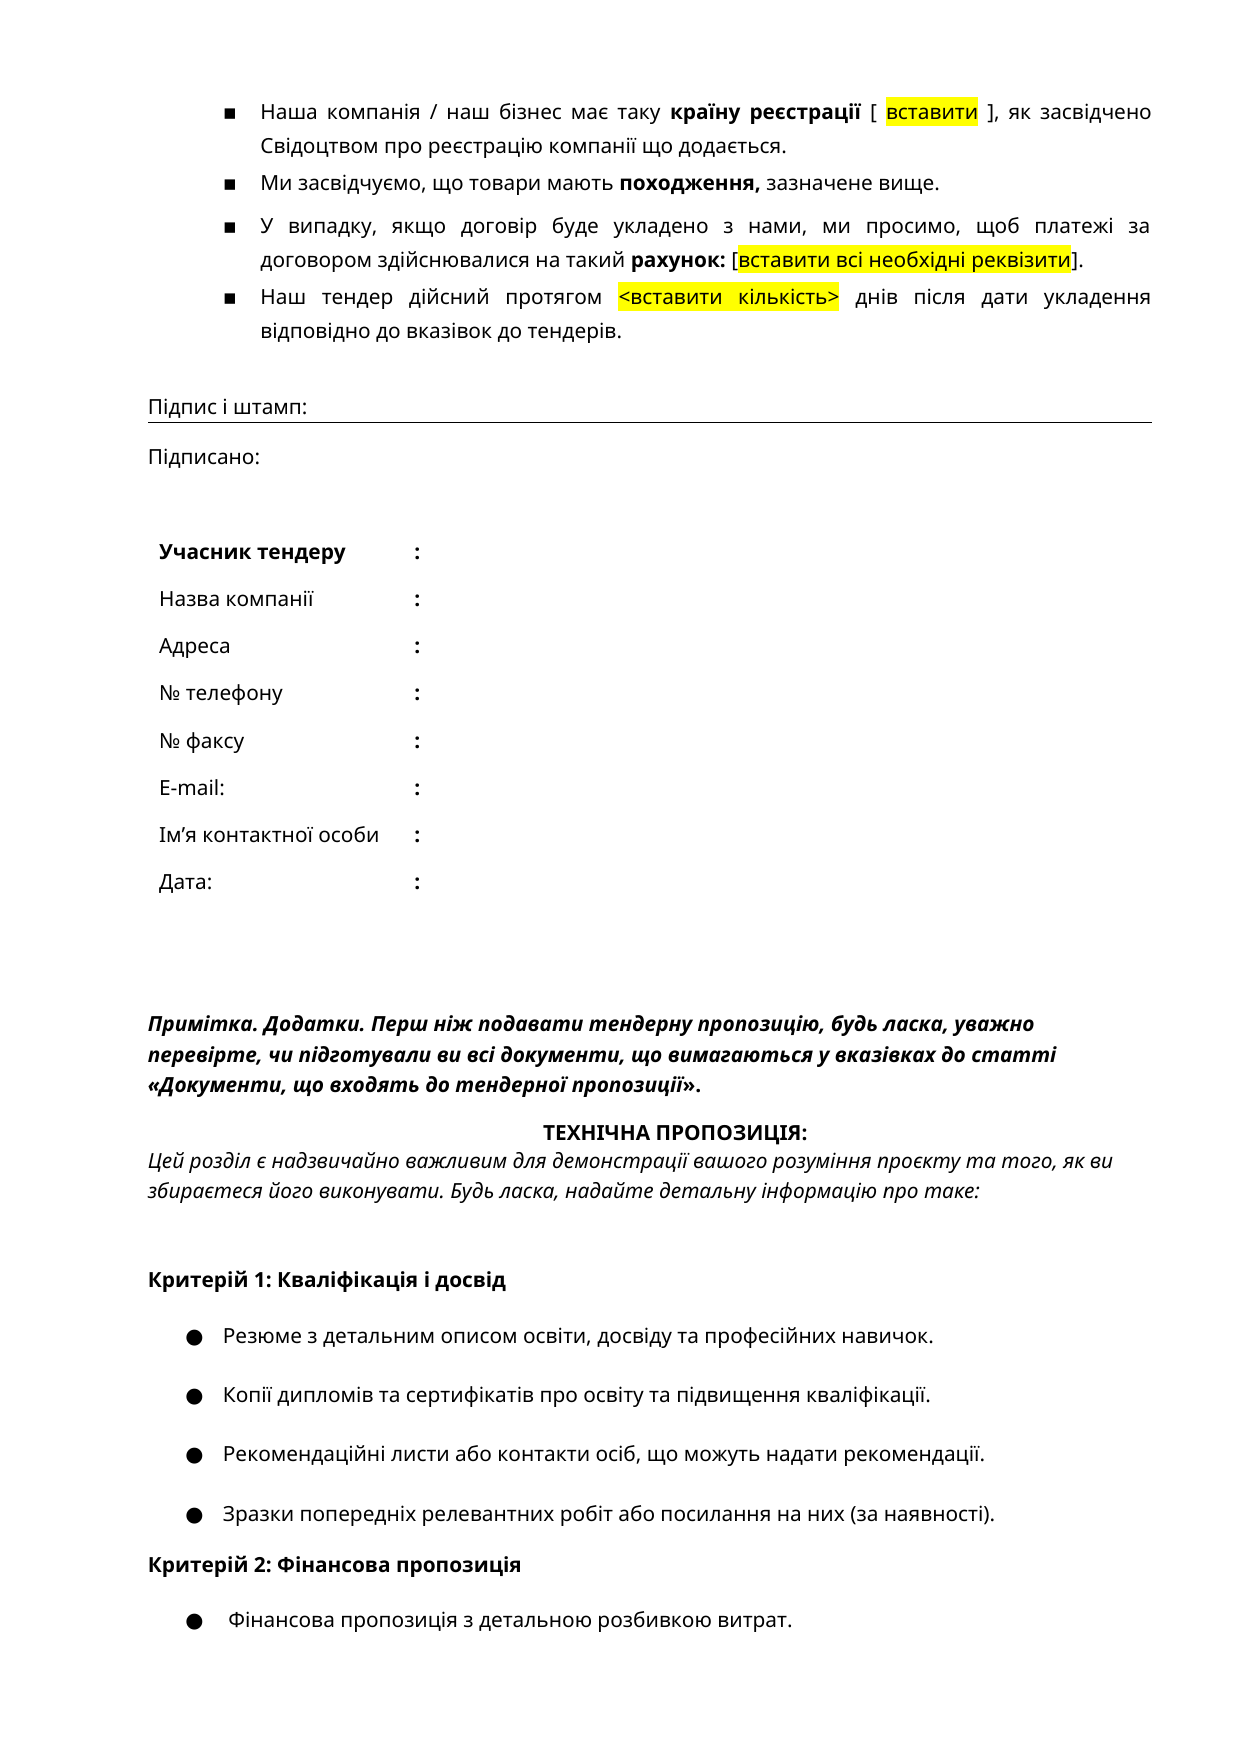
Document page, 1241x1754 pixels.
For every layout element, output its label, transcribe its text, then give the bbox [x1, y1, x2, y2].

table_cell : [403, 726, 965, 773]
list Зразки попередніх релевантних робіт або посилання на них (за наявності). [185, 1490, 1152, 1533]
table_cell : [403, 679, 965, 726]
list Фінансова пропозиція з детальною розбивкою витрат. [185, 1597, 1152, 1640]
table_cell : [403, 820, 965, 867]
table_cell : [403, 773, 965, 820]
list Ми засвідчуємо, що товари мають походження, зазначене вище. [223, 160, 1152, 202]
table_cell № телефону [148, 679, 403, 726]
list Копії дипломів та сертифікатів про освіту та підвищення кваліфікації. [185, 1372, 1152, 1414]
list Резюме з детальним описом освіти, досвіду та професійних навичок. [185, 1312, 1152, 1355]
table_cell Дата: [148, 867, 403, 914]
list Наш тендер дійсний протягом <вставити кількість> днів після дати укладення відповідно до вказівок до тендерів. [223, 273, 1152, 345]
table_cell : [403, 631, 965, 678]
table_cell № факсу [148, 726, 403, 773]
table_cell : [403, 584, 965, 631]
table_header : [403, 537, 965, 584]
text ТЕХНІЧНА ПРОПОЗИЦІЯ: [199, 1118, 1152, 1146]
table_cell Ім’я контактної особи [148, 820, 403, 867]
table_cell : [403, 867, 965, 914]
table_cell Назва компанії [148, 584, 403, 631]
text Цей розділ є надзвичайно важливим для демонстрації вашого розуміння проєкту та того, як ви збираєтеся його виконувати. Будь ласка, надайте детальну інформацію про таке: [148, 1146, 1152, 1205]
list Наша компанія / наш бізнес має таку країну реєстрації [ вставити ], як засвідчено Свідоцтвом про реєстрацію компанії що додається. [223, 88, 1152, 160]
text Критерій 2: Фінансова пропозиція [148, 1550, 1152, 1578]
text Підписано: [148, 442, 1152, 471]
text Підпис і штамп: [148, 392, 1152, 422]
table_cell E-mail: [148, 773, 403, 820]
list Рекомендаційні листи або контакти осіб, що можуть надати рекомендації. [185, 1431, 1152, 1474]
list У випадку, якщо договір буде укладено з нами, ми просимо, щоб платежі за договором здійснювалися на такий рахунок: [вставити всі необхідні реквізити]. [223, 202, 1152, 273]
text Примітка. Додатки. Перш ніж подавати тендерну пропозицію, будь ласка, уважно перевірте, чи підготували ви всі документи, що вимагаються у вказівках до статті «Документи, що входять до тендерної пропозиції». [148, 1009, 1152, 1099]
text Критерій 1: Кваліфікація і досвід [148, 1265, 1152, 1293]
table_header Учасник тендеру [148, 537, 403, 584]
table_cell Адреса [148, 631, 403, 678]
